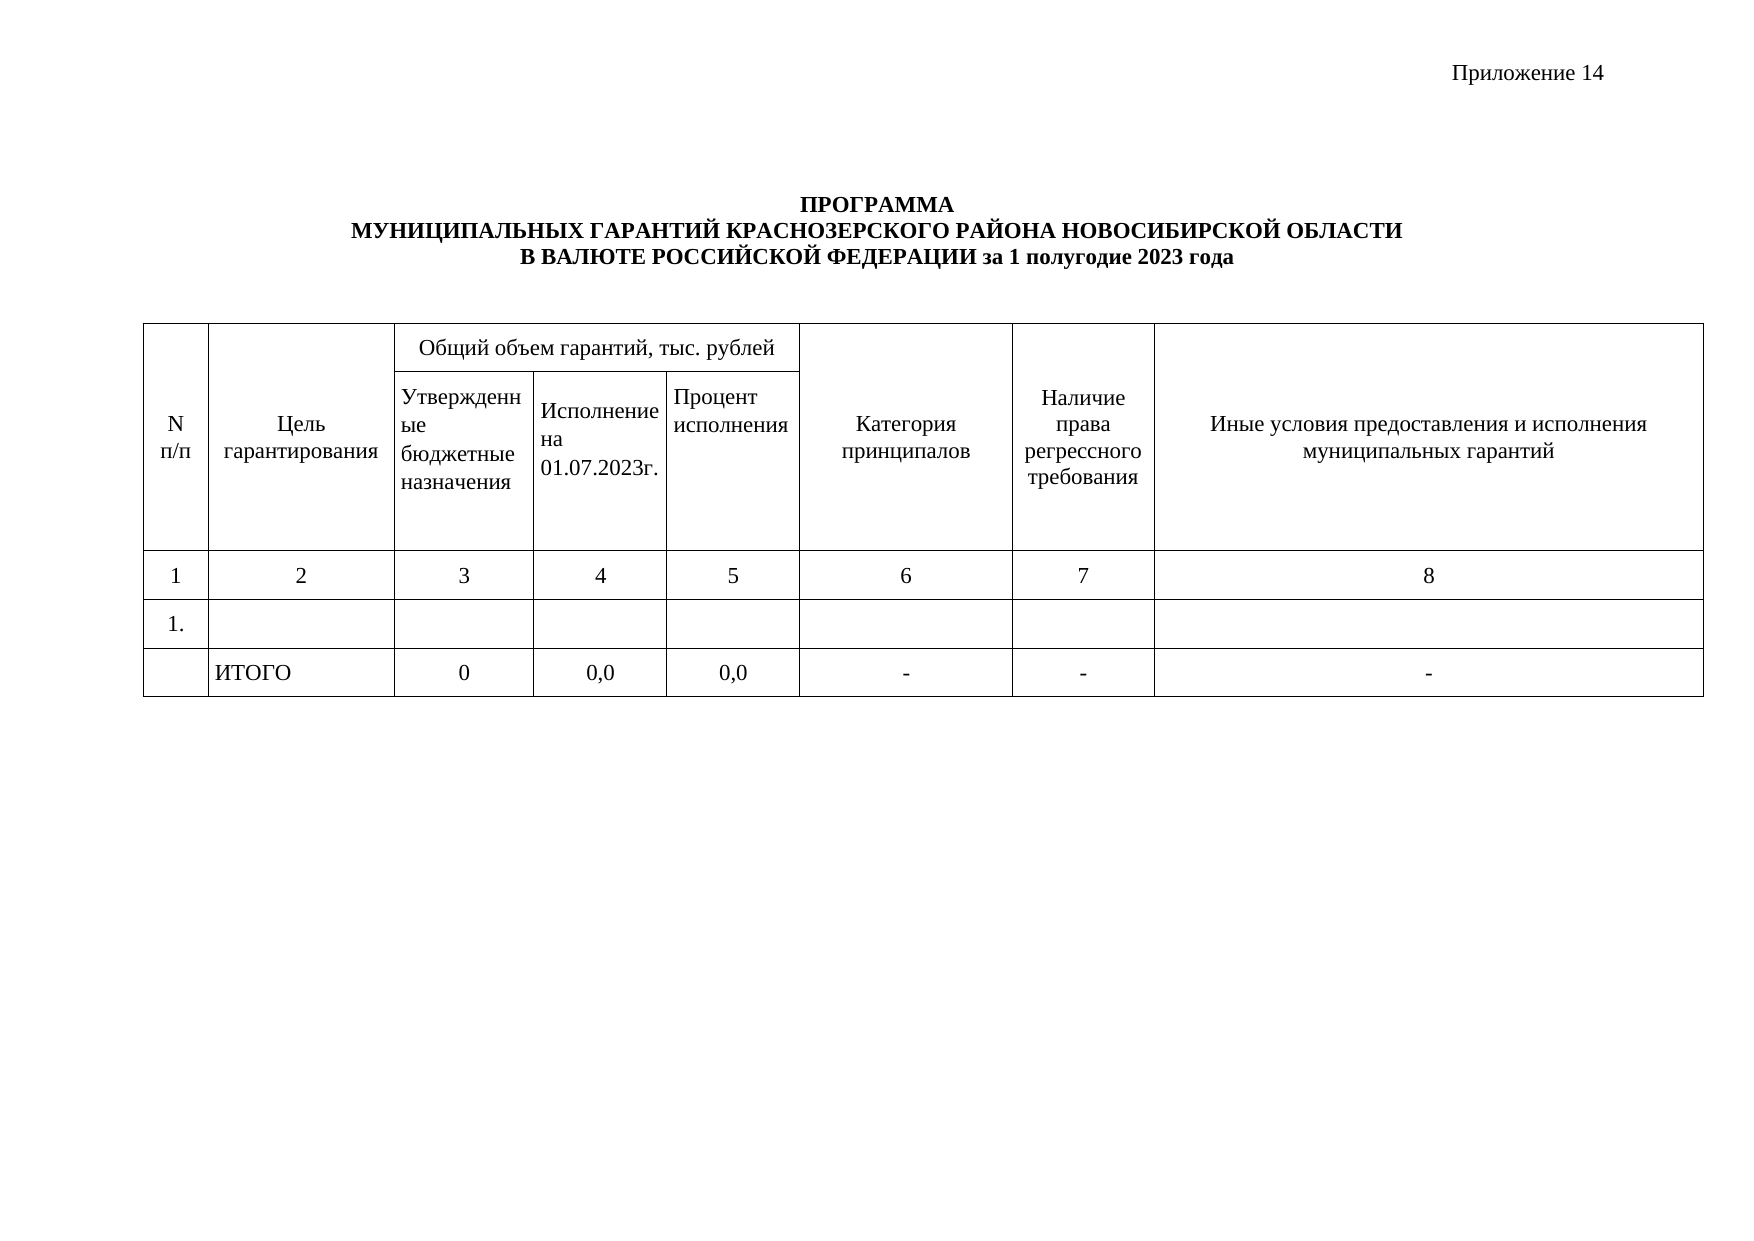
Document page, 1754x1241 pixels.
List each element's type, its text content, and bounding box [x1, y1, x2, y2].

table_cell [667, 600, 799, 647]
text ПРОГРАММА [150, 191, 1604, 217]
table_cell 1 [144, 551, 208, 599]
table_cell 6 [800, 551, 1012, 599]
table_cell 0,0 [534, 649, 666, 696]
table_cell [144, 649, 208, 696]
table_cell Процент исполнения [667, 372, 799, 550]
table_cell 1. [144, 600, 208, 647]
table_header Цель гарантирования [209, 324, 394, 550]
table_cell [534, 600, 666, 647]
table_header Иные условия предоставления и исполнения муниципальных гарантий [1155, 324, 1703, 550]
table_cell [209, 600, 394, 647]
table_cell Исполнение на 01.07.2023г. [534, 372, 666, 550]
table_header Наличие права регрессного требования [1013, 324, 1154, 550]
table_cell - [1155, 649, 1703, 696]
table_header Общий объем гарантий, тыс. рублей [395, 324, 799, 371]
table_header Категория принципалов [800, 324, 1012, 550]
table_cell 7 [1013, 551, 1154, 599]
table_cell 5 [667, 551, 799, 599]
table_cell [1155, 600, 1703, 647]
table_cell - [800, 649, 1012, 696]
text МУНИЦИПАЛЬНЫХ ГАРАНТИЙ КРАСНОЗЕРСКОГО РАЙОНА НОВОСИБИРСКОЙ ОБЛАСТИ [150, 217, 1604, 243]
table_cell 0,0 [667, 649, 799, 696]
table_cell 3 [395, 551, 533, 599]
table_cell 0 [395, 649, 533, 696]
table_cell ИТОГО [209, 649, 394, 696]
text В ВАЛЮТЕ РОССИЙСКОЙ ФЕДЕРАЦИИ за 1 полугодие 2023 года [150, 243, 1604, 270]
table_cell Утвержденные бюджетные назначения [395, 372, 533, 550]
table_cell [800, 600, 1012, 647]
table_cell - [1013, 649, 1154, 696]
table_cell [395, 600, 533, 647]
table_cell 2 [209, 551, 394, 599]
text Приложение 14 [150, 59, 1604, 85]
table_cell [1013, 600, 1154, 647]
table_header N п/п [144, 324, 208, 550]
table_cell 4 [534, 551, 666, 599]
table_cell 8 [1155, 551, 1703, 599]
